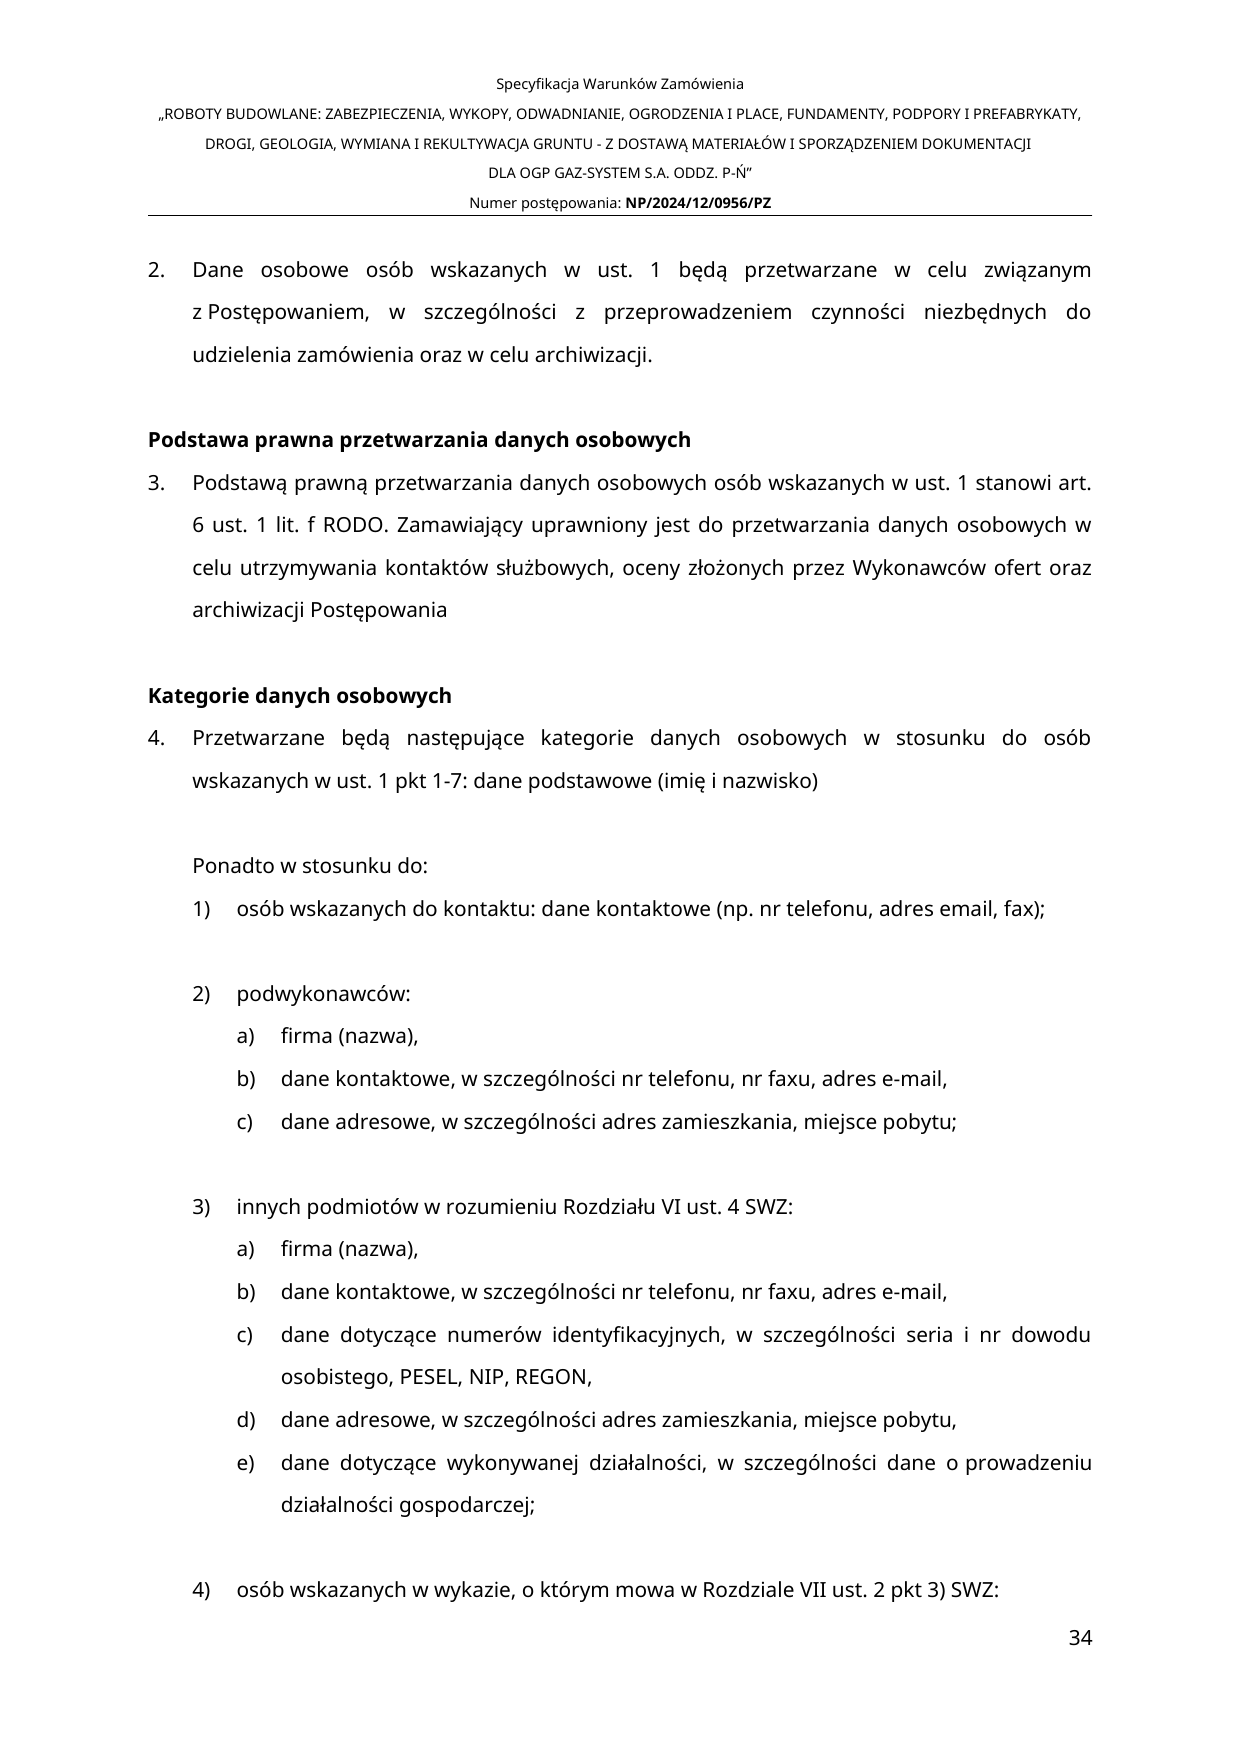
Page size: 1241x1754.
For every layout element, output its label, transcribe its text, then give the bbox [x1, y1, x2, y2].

list firma (nazwa), [236, 1234, 1092, 1263]
text Ponadto w stosunku do: [192, 851, 1092, 879]
text Kategorie danych osobowych [148, 681, 1092, 709]
list osób wskazanych w wykazie, o którym mowa w Rozdziale VII ust. 2 pkt 3) SWZ: [192, 1575, 1092, 1604]
list Podstawą prawną przetwarzania danych osobowych osób wskazanych w ust. 1 stanowi art. 6 ust. 1 lit. f RODO. Zamawiający uprawniony jest do przetwarzania danych osobowych w celu utrzymywania kontaktów służbowych, oceny złożonych przez Wykonawców ofert oraz archiwizacji Postępowania [148, 468, 1092, 624]
list Dane osobowe osób wskazanych w ust. 1 będą przetwarzane w celu związanym z Postępowaniem, w szczególności z przeprowadzeniem czynności niezbędnych do udzielenia zamówienia oraz w celu archiwizacji. [148, 255, 1092, 368]
list dane dotyczące numerów identyfikacyjnych, w szczególności seria i nr dowodu osobistego, PESEL, NIP, REGON, [236, 1320, 1092, 1391]
list innych podmiotów w rozumieniu Rozdziału VI ust. 4 SWZ: [192, 1192, 1092, 1220]
list dane dotyczące wykonywanej działalności, w szczególności dane o prowadzeniu działalności gospodarczej; [236, 1448, 1092, 1519]
list dane adresowe, w szczególności adres zamieszkania, miejsce pobytu, [236, 1405, 1092, 1433]
list dane adresowe, w szczególności adres zamieszkania, miejsce pobytu; [236, 1107, 1092, 1135]
list firma (nazwa), [236, 1022, 1092, 1050]
list osób wskazanych do kontaktu: dane kontaktowe (np. nr telefonu, adres email, fax); [192, 894, 1092, 922]
list Przetwarzane będą następujące kategorie danych osobowych w stosunku do osób wskazanych w ust. 1 pkt 1-7: dane podstawowe (imię i nazwisko) [148, 723, 1092, 794]
list dane kontaktowe, w szczególności nr telefonu, nr faxu, adres e-mail, [236, 1064, 1092, 1093]
list podwykonawców: [192, 979, 1092, 1007]
list dane kontaktowe, w szczególności nr telefonu, nr faxu, adres e-mail, [236, 1277, 1092, 1306]
text Podstawa prawna przetwarzania danych osobowych [148, 425, 1092, 453]
